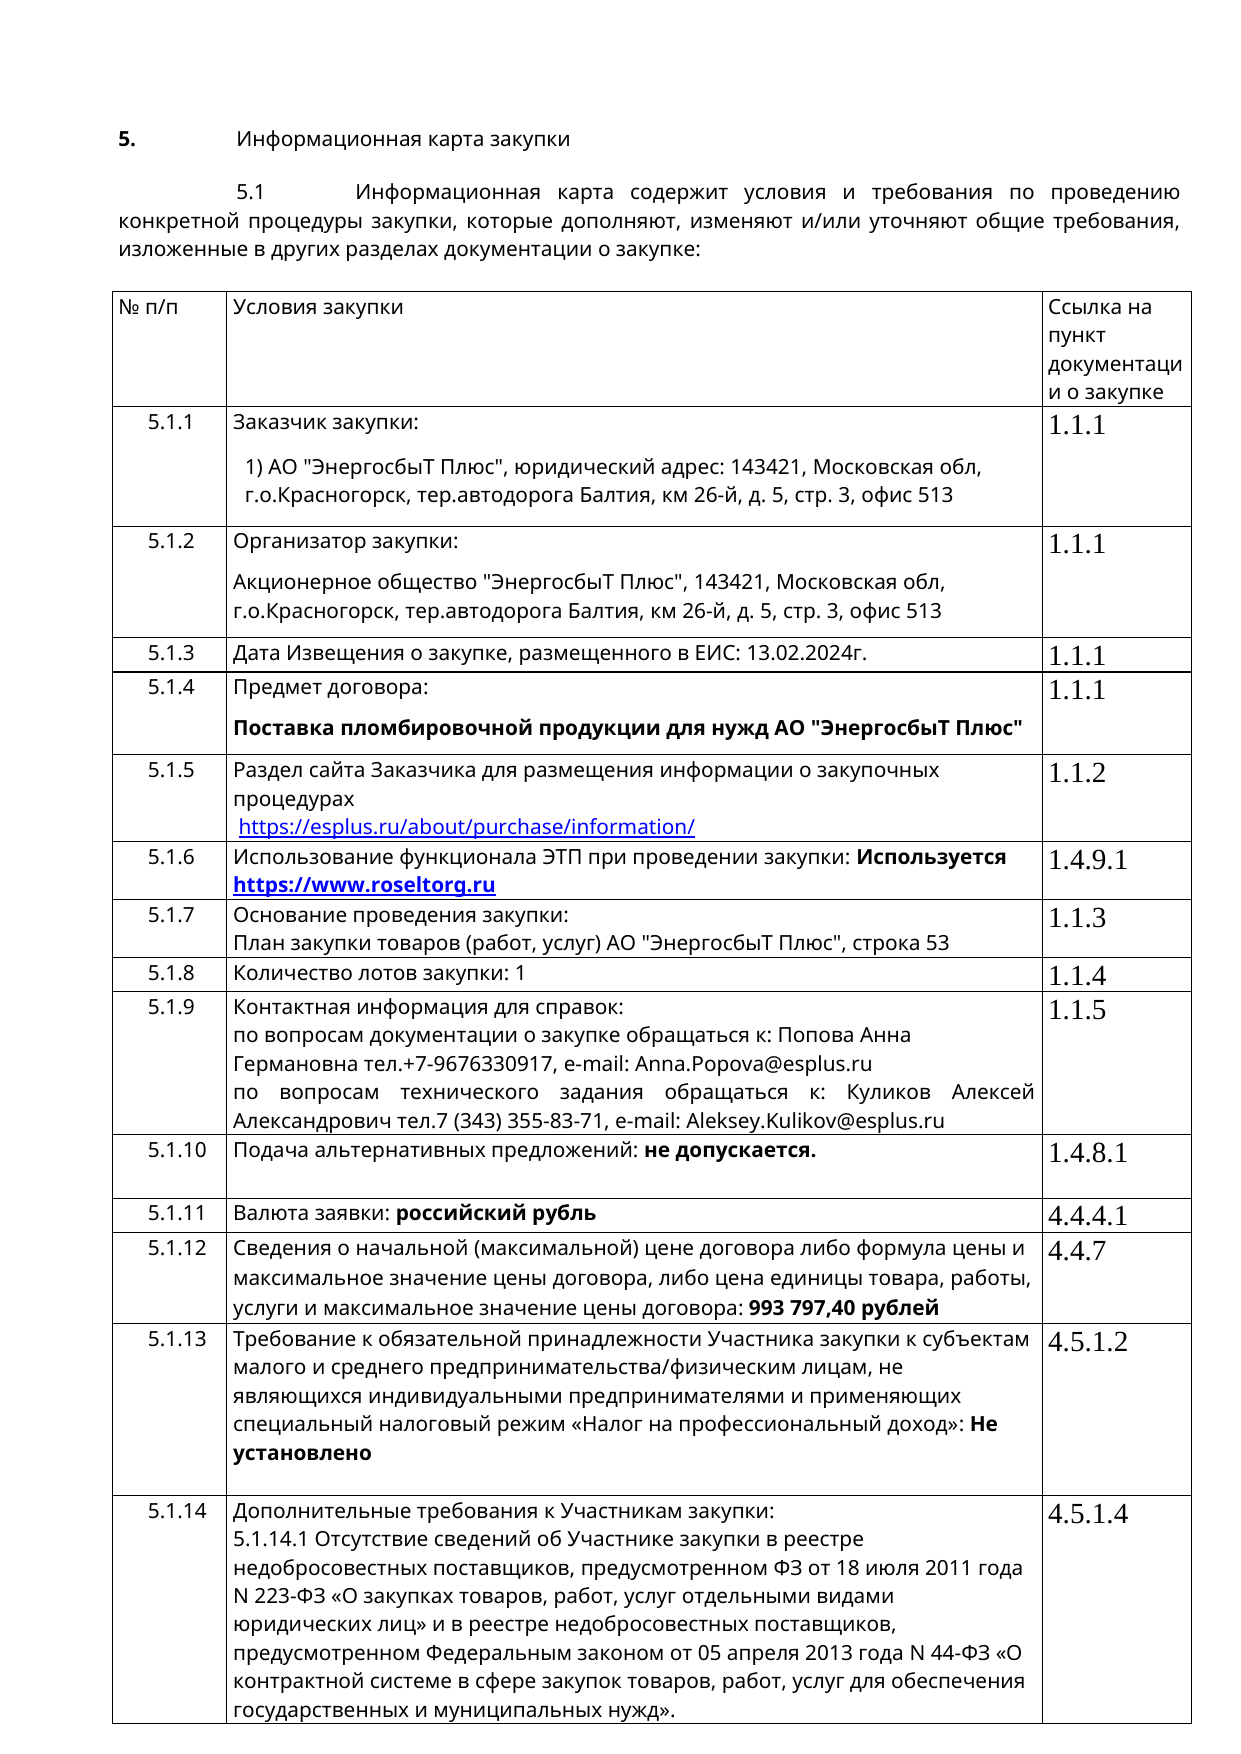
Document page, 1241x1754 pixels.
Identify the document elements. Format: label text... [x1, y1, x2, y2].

table_header Условия закупки [227, 292, 1042, 406]
table_cell Контактная информация для справок: по вопросам документации о закупке обращаться к: Попова Анна Германовна тел.+7-9676330917, e-mail: Anna.Popova@esplus.ru по вопросам технического задания обращаться к: Куликов Алексей Александрович тел.7 (343) 355-83-71, e-mail: Aleksey.Kulikov@esplus.ru [227, 992, 1042, 1134]
table_cell [113, 673, 226, 754]
table_cell 1.4.8.1 [1043, 1135, 1191, 1197]
table_cell [113, 1199, 226, 1232]
table_cell 1.1.1 [1043, 673, 1191, 754]
table_header Ссылка на пункт документации о закупке [1043, 292, 1191, 406]
table_cell Предмет договора: Поставка пломбировочной продукции для нужд АО "ЭнергосбыТ Плюс" [227, 673, 1042, 754]
table_cell 4.5.1.4 [1043, 1496, 1191, 1723]
table_cell Использование функционала ЭТП при проведении закупки: Используется https://www.roseltorg.ru [227, 842, 1042, 899]
table_cell 1.4.9.1 [1043, 842, 1191, 899]
table_cell [113, 992, 226, 1134]
table_cell [113, 842, 226, 899]
table_cell Требование к обязательной принадлежности Участника закупки к субъектам малого и среднего предпринимательства/физическим лицам, не являющихся индивидуальными предпринимателями и применяющих специальный налоговый режим «Налог на профессиональный доход»: Не установлено [227, 1324, 1042, 1495]
text 5.1 Информационная карта содержит условия и требования по проведению конкретной процедуры закупки, которые дополняют, изменяют и/или уточняют общие требования, изложенные в других разделах документации о закупке: [118, 177, 1181, 263]
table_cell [227, 1496, 1042, 1723]
table_cell [113, 638, 226, 671]
table_cell [113, 1233, 226, 1323]
table_cell Основание проведения закупки: План закупки товаров (работ, услуг) АО "ЭнергосбыТ Плюс", строка 53 [227, 900, 1042, 957]
table_cell Подача альтернативных предложений: не допускается. [227, 1135, 1042, 1197]
table_cell [113, 407, 226, 526]
table_header № п/п [113, 292, 226, 406]
subtitle Информационная карта закупки [118, 124, 1181, 152]
table_cell [113, 1135, 226, 1197]
table_cell 1.1.3 [1043, 900, 1191, 957]
table_cell 1.1.4 [1043, 958, 1191, 991]
table_cell Организатор закупки: Акционерное общество "ЭнергосбыТ Плюс", 143421, Московская обл, г.о.Красногорск, тер.автодорога Балтия, км 26-й, д. 5, стр. 3, офис 513 [227, 527, 1042, 637]
table_cell 4.4.7 [1043, 1233, 1191, 1323]
table_cell 1.1.1 [1043, 407, 1191, 526]
table_cell [113, 1324, 226, 1495]
table_cell [113, 900, 226, 957]
table_cell [113, 527, 226, 637]
table_cell Заказчик закупки: 1) АО "ЭнергосбыТ Плюс", юридический адрес: 143421, Московская обл, г.о.Красногорск, тер.автодорога Балтия, км 26-й, д. 5, стр. 3, офис 513 [227, 407, 1042, 526]
table_cell Количество лотов закупки: 1 [227, 958, 1042, 991]
table_cell 1.1.2 [1043, 755, 1191, 841]
table_cell Дата Извещения о закупке, размещенного в ЕИС: 13.02.2024г. [227, 638, 1042, 671]
table_cell 1.1.1 [1043, 638, 1191, 671]
table_cell 1.1.1 [1043, 527, 1191, 637]
table_cell Раздел сайта Заказчика для размещения информации о закупочных процедурах https://esplus.ru/about/purchase/information/ [227, 755, 1042, 841]
table_cell 1.1.5 [1043, 992, 1191, 1134]
table_cell Валюта заявки: российский рубль [227, 1199, 1042, 1232]
table_cell 4.5.1.2 [1043, 1324, 1191, 1495]
table_cell 4.4.4.1 [1043, 1199, 1191, 1232]
table_cell Сведения о начальной (максимальной) цене договора либо формула цены и максимальное значение цены договора, либо цена единицы товара, работы, услуги и максимальное значение цены договора: 993 797,40 рублей [227, 1233, 1042, 1323]
table_cell [113, 1496, 226, 1723]
table_cell [113, 755, 226, 841]
table_cell [113, 958, 226, 991]
